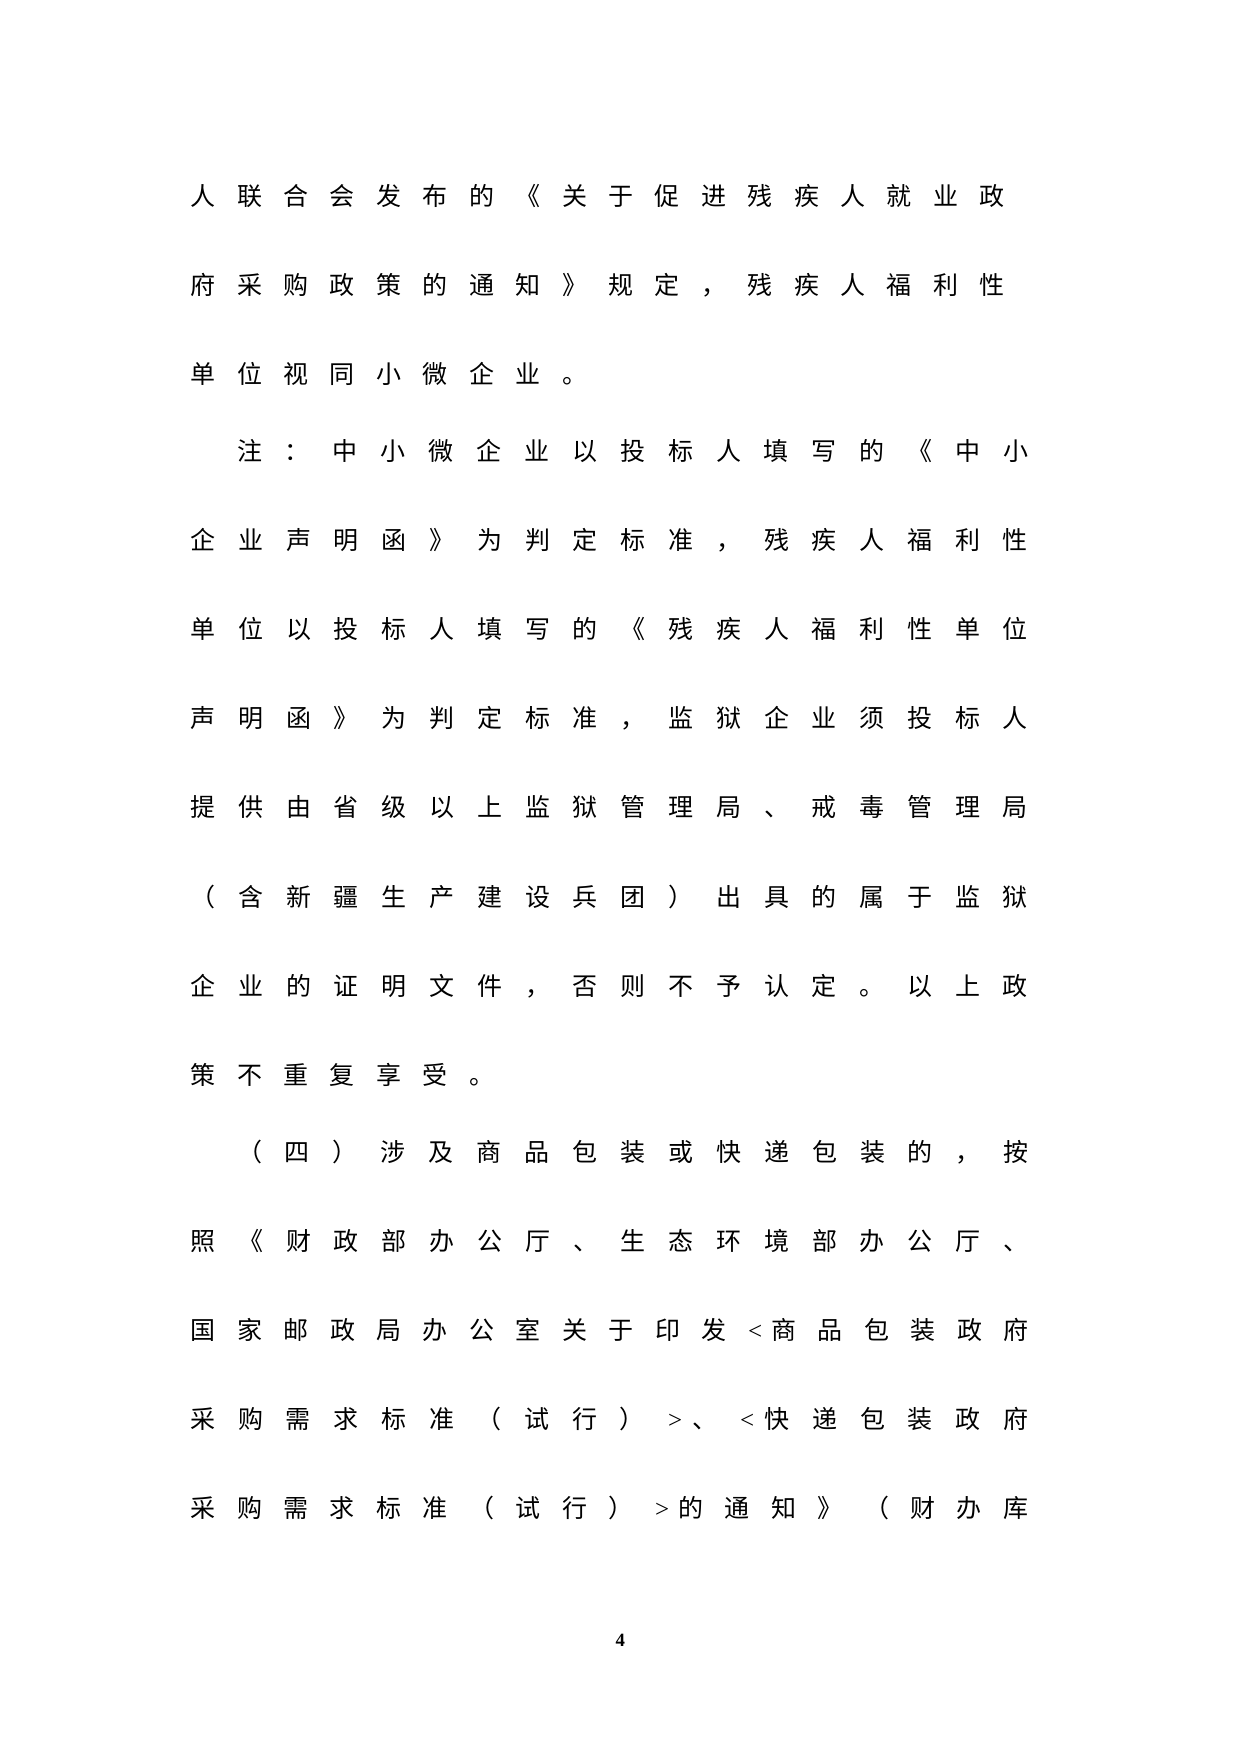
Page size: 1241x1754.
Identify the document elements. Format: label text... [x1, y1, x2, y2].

text 注：中小微企业以投标人填写的《中小企业声明函》为判定标准，残疾人福利性单位以投标人填写的《残疾人福利性单位声明函》为判定标准，监狱企业须投标人提供由省级以上监狱管理局、戒毒管理局（含新疆生产建设兵团）出具的属于监狱企业的证明文件，否则不予认定。以上政策不重复享受。 [190, 420, 1050, 1103]
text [190, 1121, 1050, 1537]
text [190, 164, 1050, 402]
